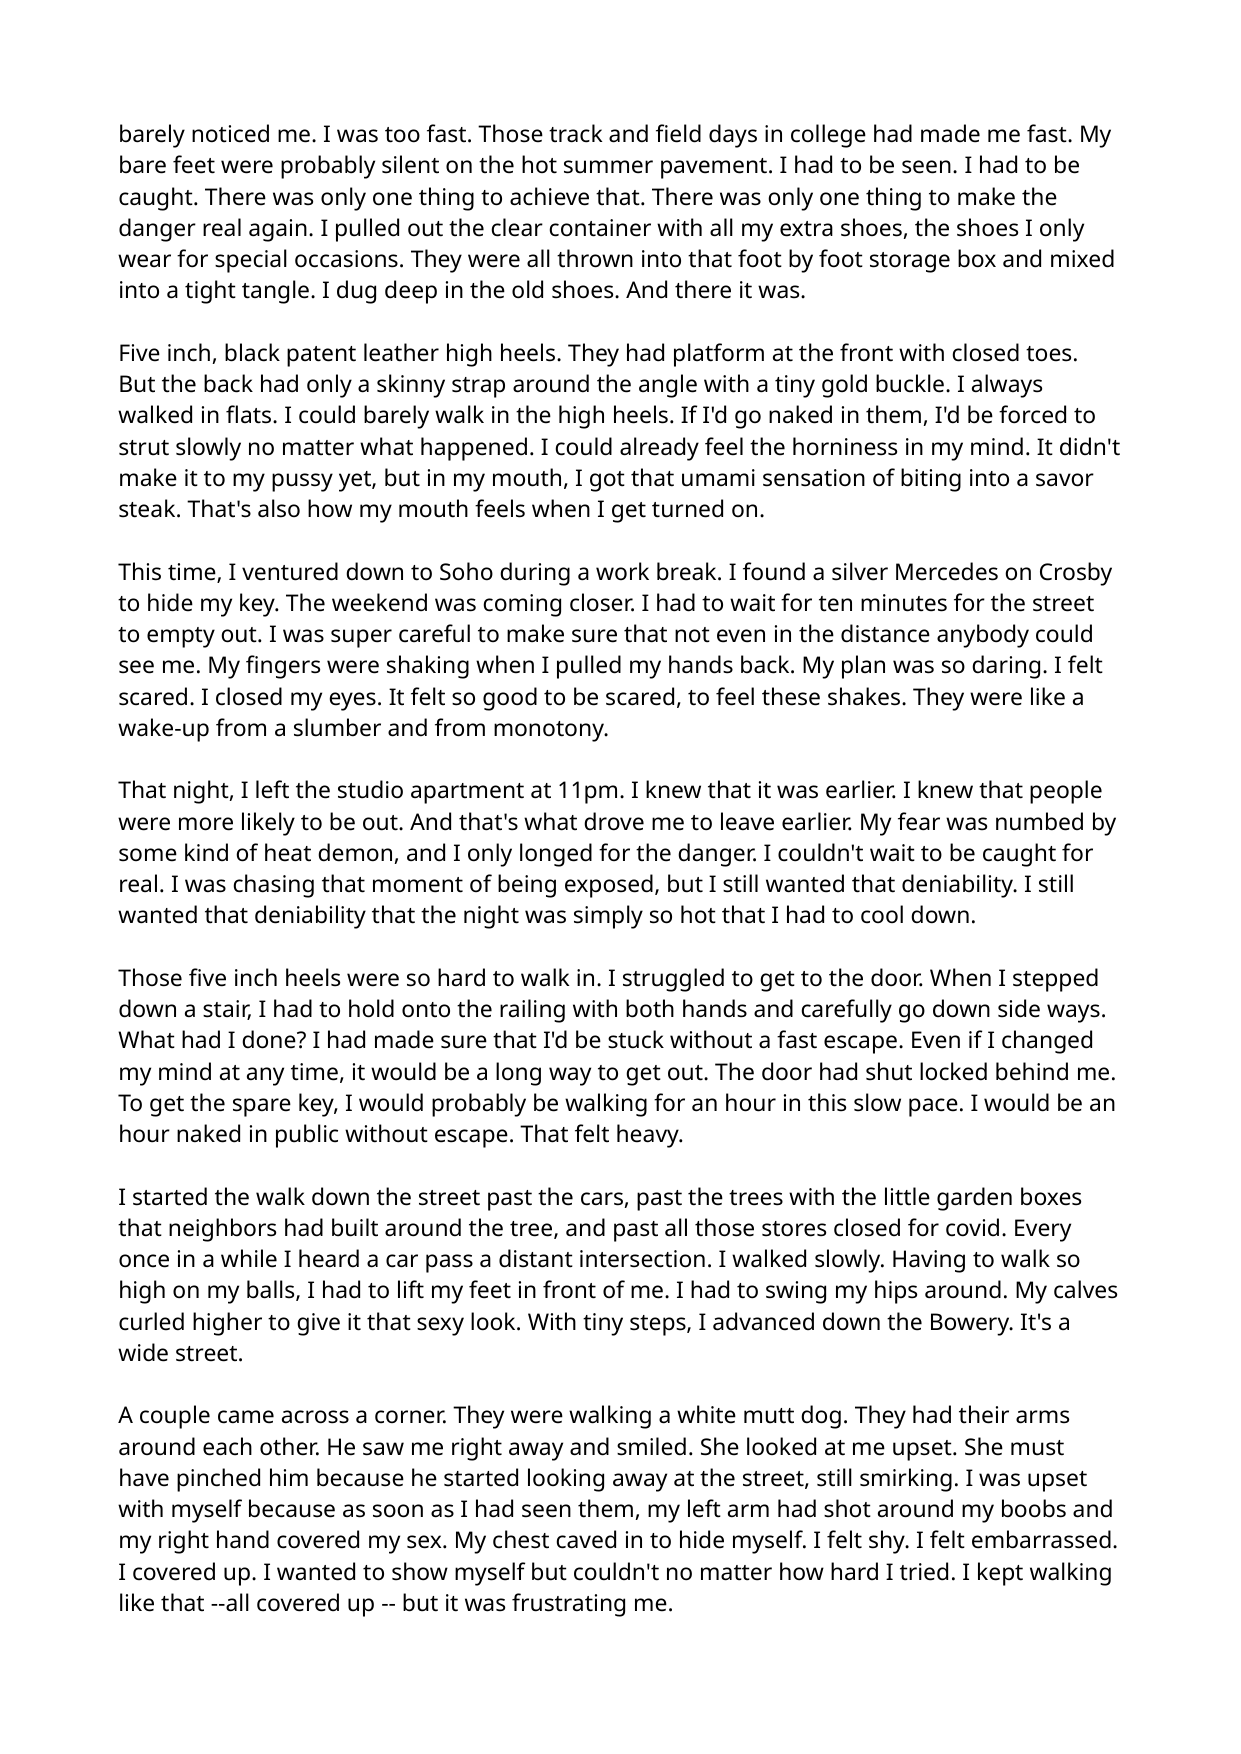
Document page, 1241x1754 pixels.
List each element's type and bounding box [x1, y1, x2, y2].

text [118, 118, 1122, 1618]
